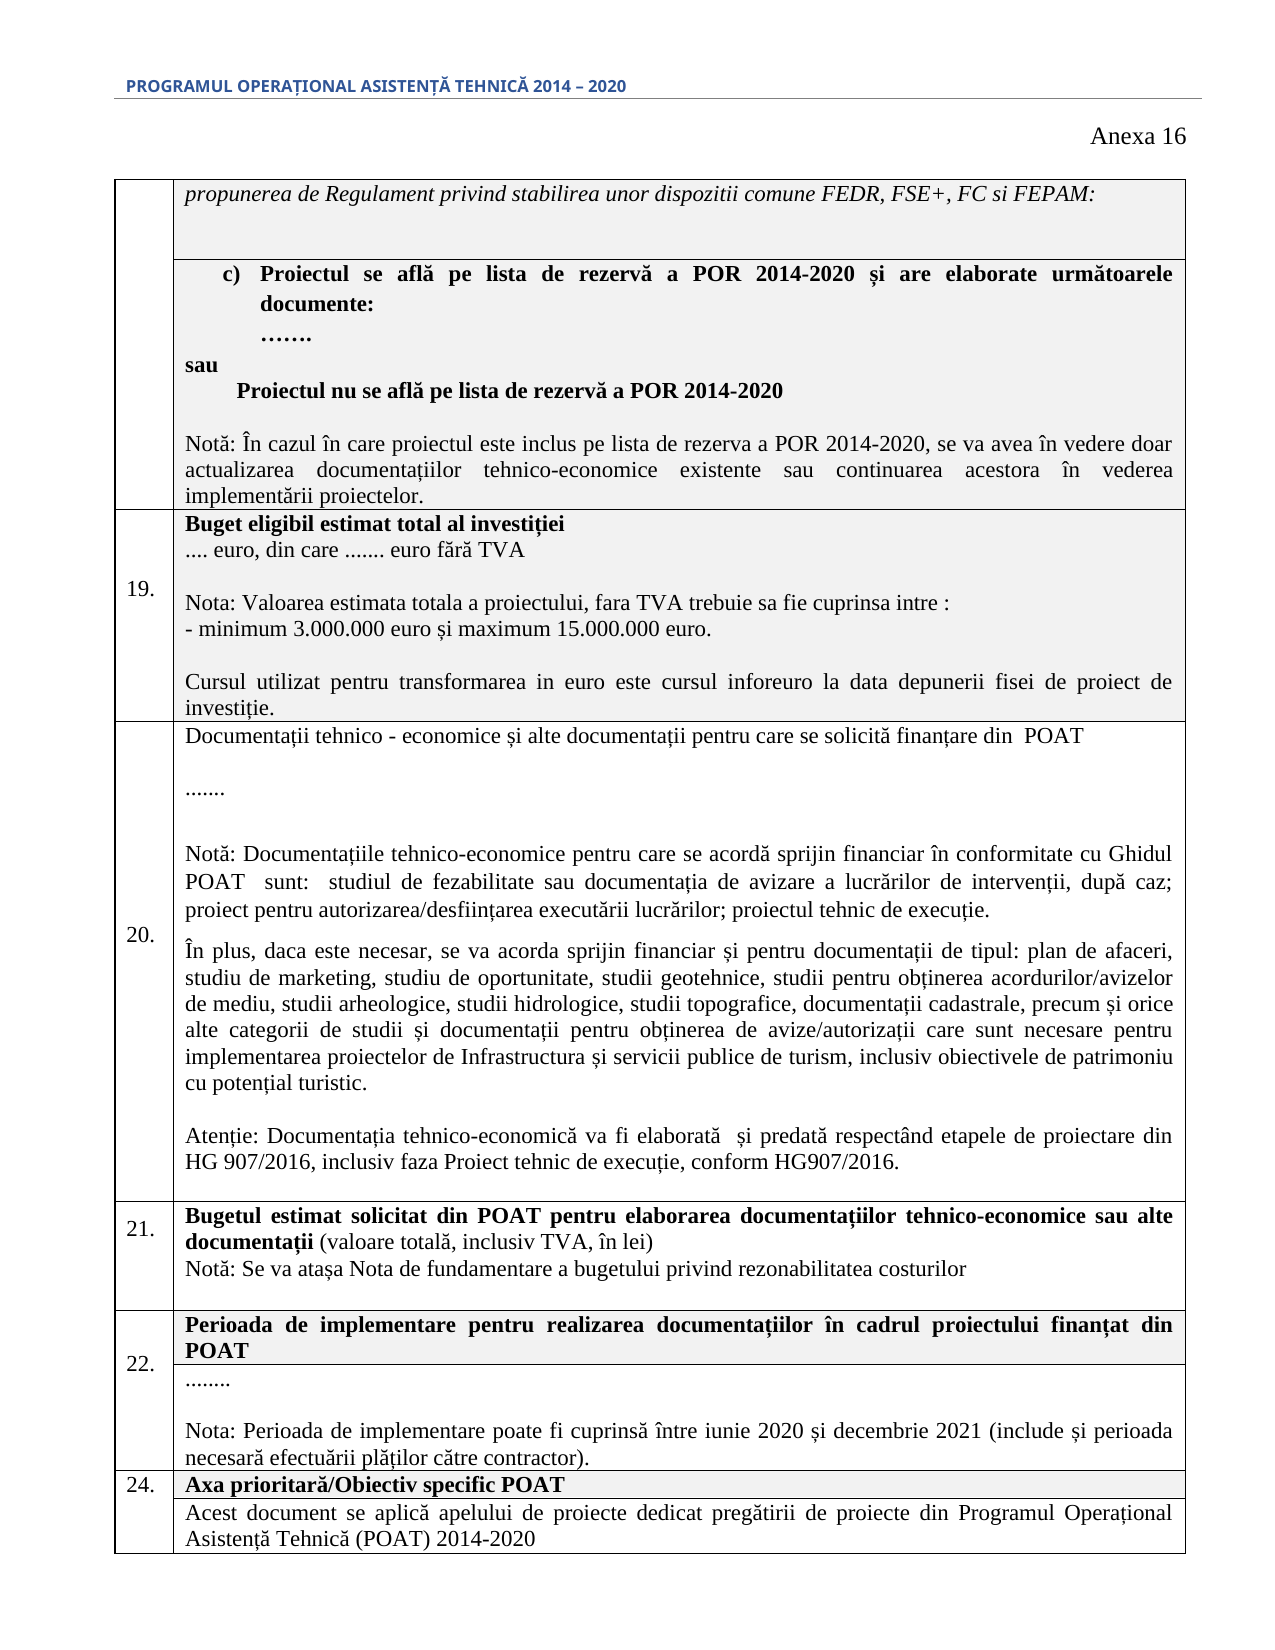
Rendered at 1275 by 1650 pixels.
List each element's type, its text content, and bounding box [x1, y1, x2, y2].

table_cell Buget eligibil estimat total al investiției .... euro, din care ....... euro fără TVA Nota: Valoarea estimata totala a proiectului, fara TVA trebuie sa fie cuprinsa intre : - minimum 3.000.000 euro și maximum 15.000.000 euro. Cursul utilizat pentru transformarea in euro este cursul inforeuro la data depunerii fisei de proiect de investiție. [174, 510, 1185, 721]
table_cell [116, 1471, 173, 1552]
table_cell Perioada de implementare pentru realizarea documentațiilor în cadrul proiectului finanțat din POAT [174, 1311, 1185, 1364]
table_cell [116, 1311, 173, 1470]
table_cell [174, 1499, 1185, 1552]
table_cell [174, 180, 1185, 259]
table_cell Axa prioritară/Obiectiv specific POAT [174, 1471, 1185, 1497]
table_cell Documentații tehnico - economice și alte documentații pentru care se solicită finanțare din POAT ....... Notă: Documentațiile tehnico-economice pentru care se acordă sprijin financiar în conformitate cu Ghidul POAT sunt: studiul de fezabilitate sau documentația de avizare a lucrărilor de intervenții, după caz; proiect pentru autorizarea/desființarea executării lucrărilor; proiectul tehnic de execuție. În plus, daca este necesar, se va acorda sprijin financiar și pentru documentații de tipul: plan de afaceri, studiu de marketing, studiu de oportunitate, studii geotehnice, studii pentru obținerea acordurilor/avizelor de mediu, studii arheologice, studii hidrologice, studii topografice, documentații cadastrale, precum și orice alte categorii de studii și documentații pentru obținerea de avize/autorizații care sunt necesare pentru implementarea proiectelor de Infrastructura și servicii publice de turism, inclusiv obiectivele de patrimoniu cu potențial turistic. Atenție: Documentația tehnico-economică va fi elaborată și predată respectând etapele de proiectare din HG 907/2016, inclusiv faza Proiect tehnic de execuție, conform HG907/2016. [174, 722, 1185, 1201]
table_cell ........ Nota: Perioada de implementare poate fi cuprinsă între iunie 2020 și decembrie 2021 (include și perioada necesară efectuării plăților către contractor). [174, 1365, 1185, 1470]
table_cell [116, 1202, 173, 1310]
table_cell [116, 510, 173, 721]
table_cell [116, 722, 173, 1201]
table_cell Proiectul se află pe lista de rezervă a POR 2014-2020 și are elaborate următoarele documente: ……. sau Proiectul nu se află pe lista de rezervă a POR 2014-2020 Notă: În cazul în care proiectul este inclus pe lista de rezerva a POR 2014-2020, se va avea în vedere doar actualizarea documentațiilor tehnico-economice existente sau continuarea acestora în vederea implementării proiectelor. [174, 260, 1185, 509]
table_cell Bugetul estimat solicitat din POAT pentru elaborarea documentațiilor tehnico-economice sau alte documentații (valoare totală, inclusiv TVA, în lei) Notă: Se va atașa Nota de fundamentare a bugetului privind rezonabilitatea costurilor [174, 1202, 1185, 1310]
